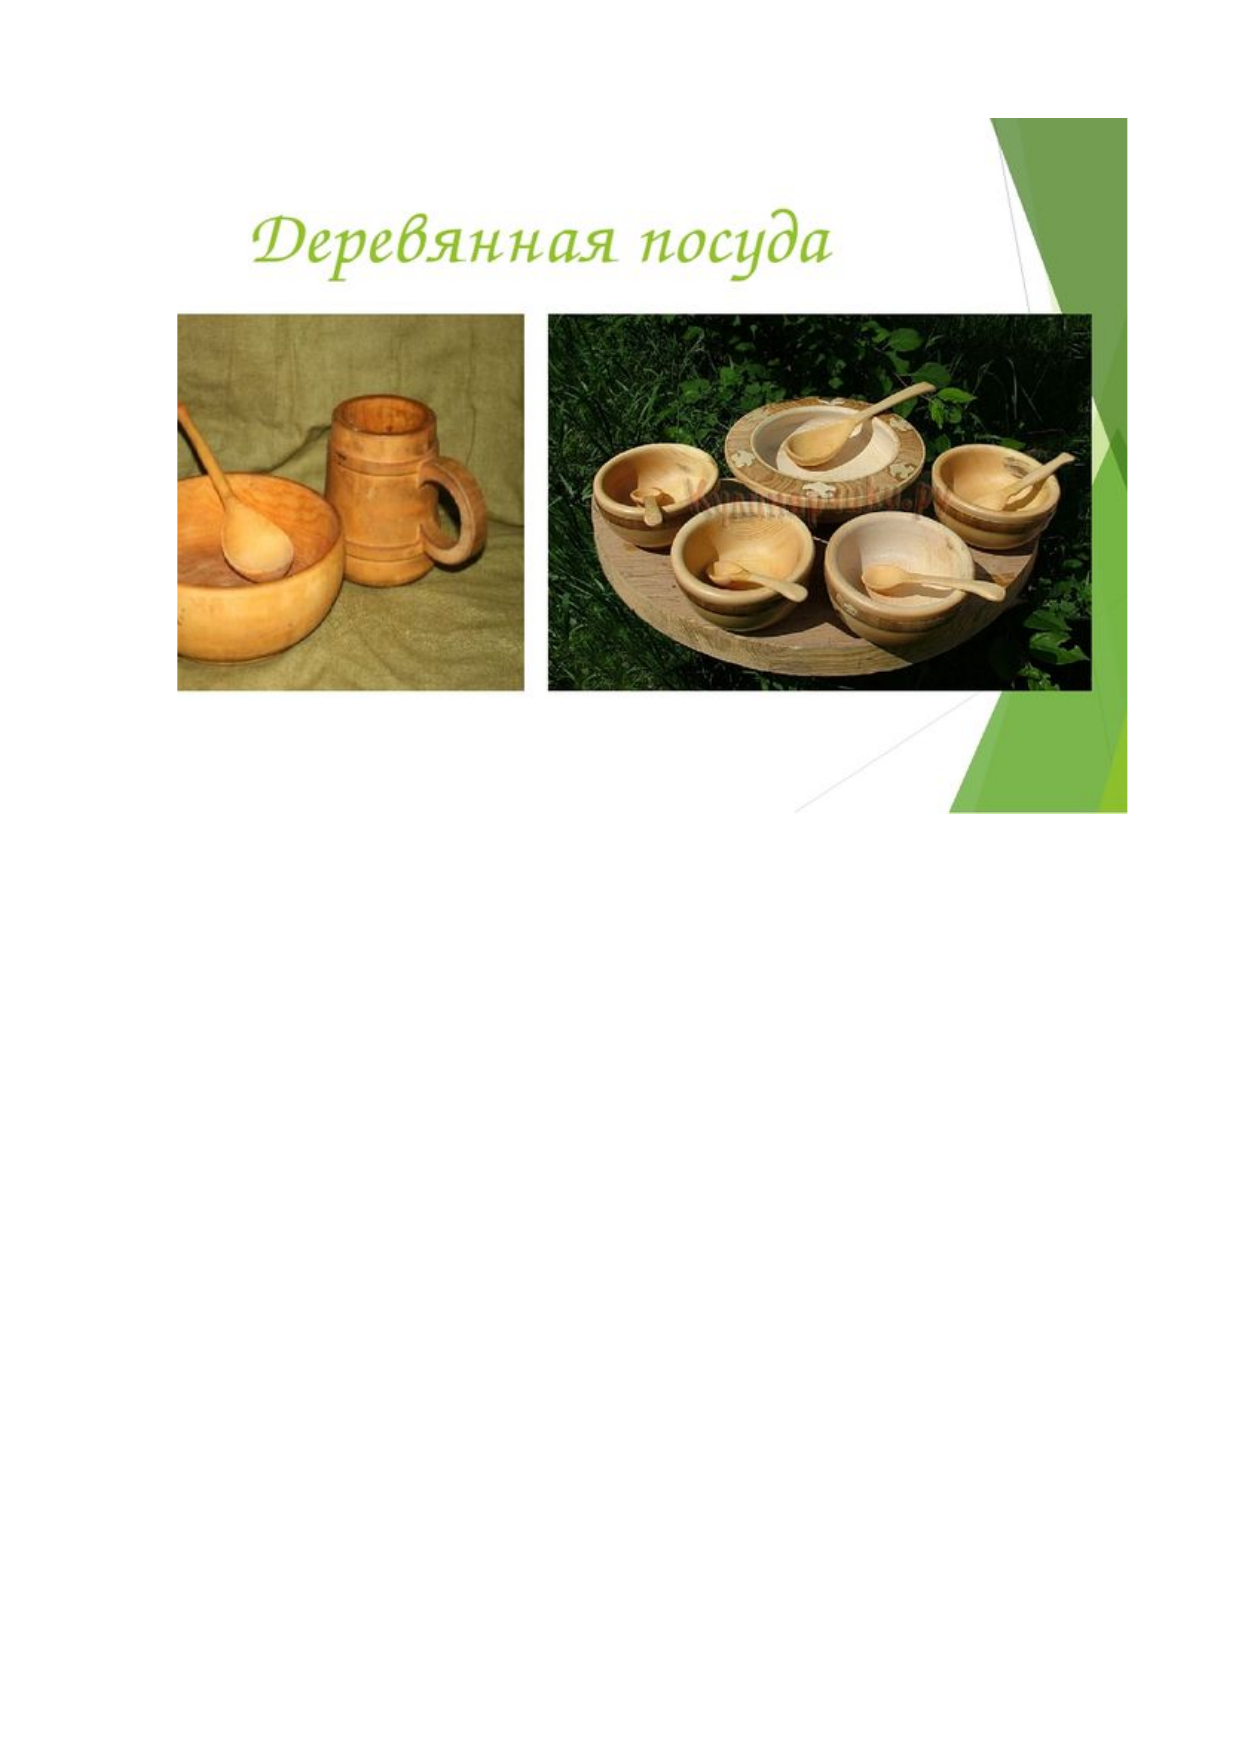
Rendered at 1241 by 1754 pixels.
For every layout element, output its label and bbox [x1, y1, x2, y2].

picture [177, 118, 1128, 814]
